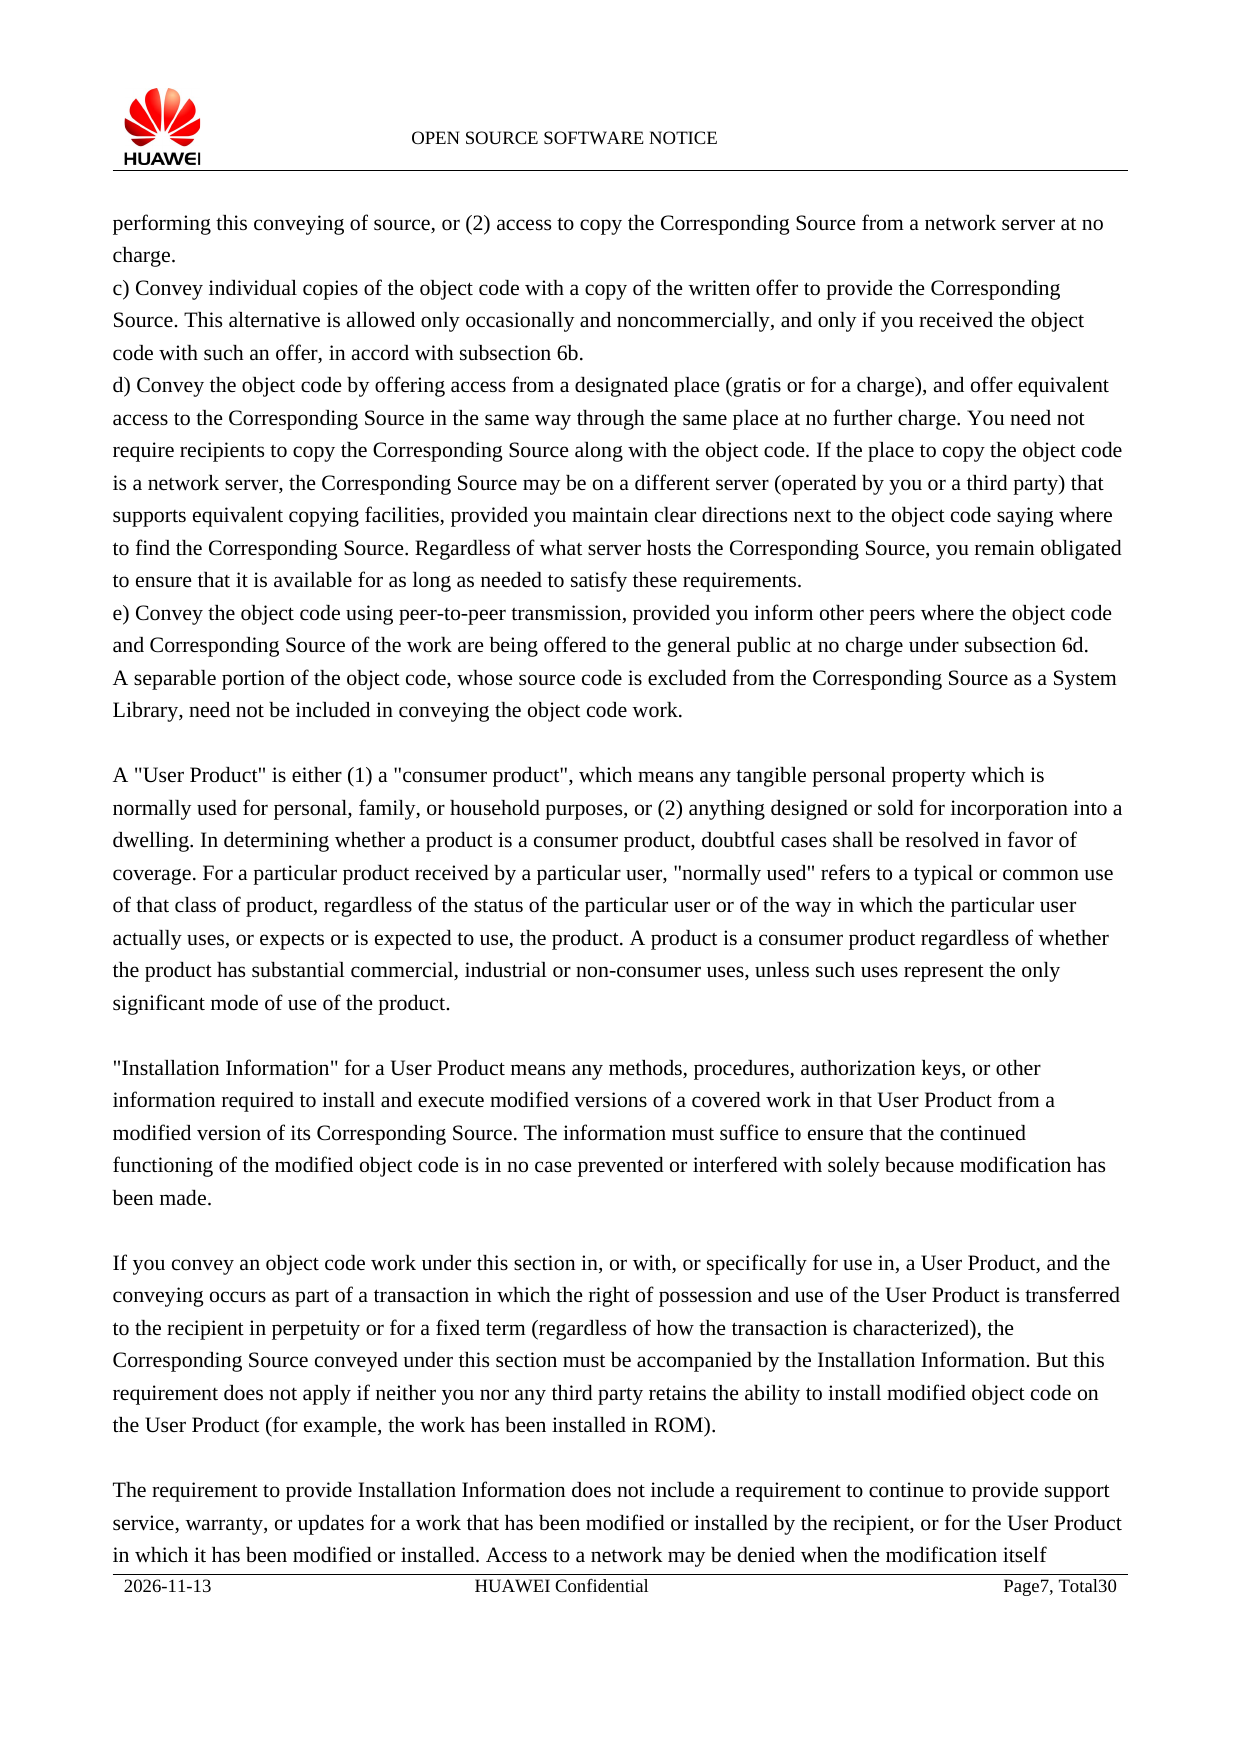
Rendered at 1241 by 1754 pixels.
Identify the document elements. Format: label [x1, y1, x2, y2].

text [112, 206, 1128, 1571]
picture [124, 88, 201, 165]
